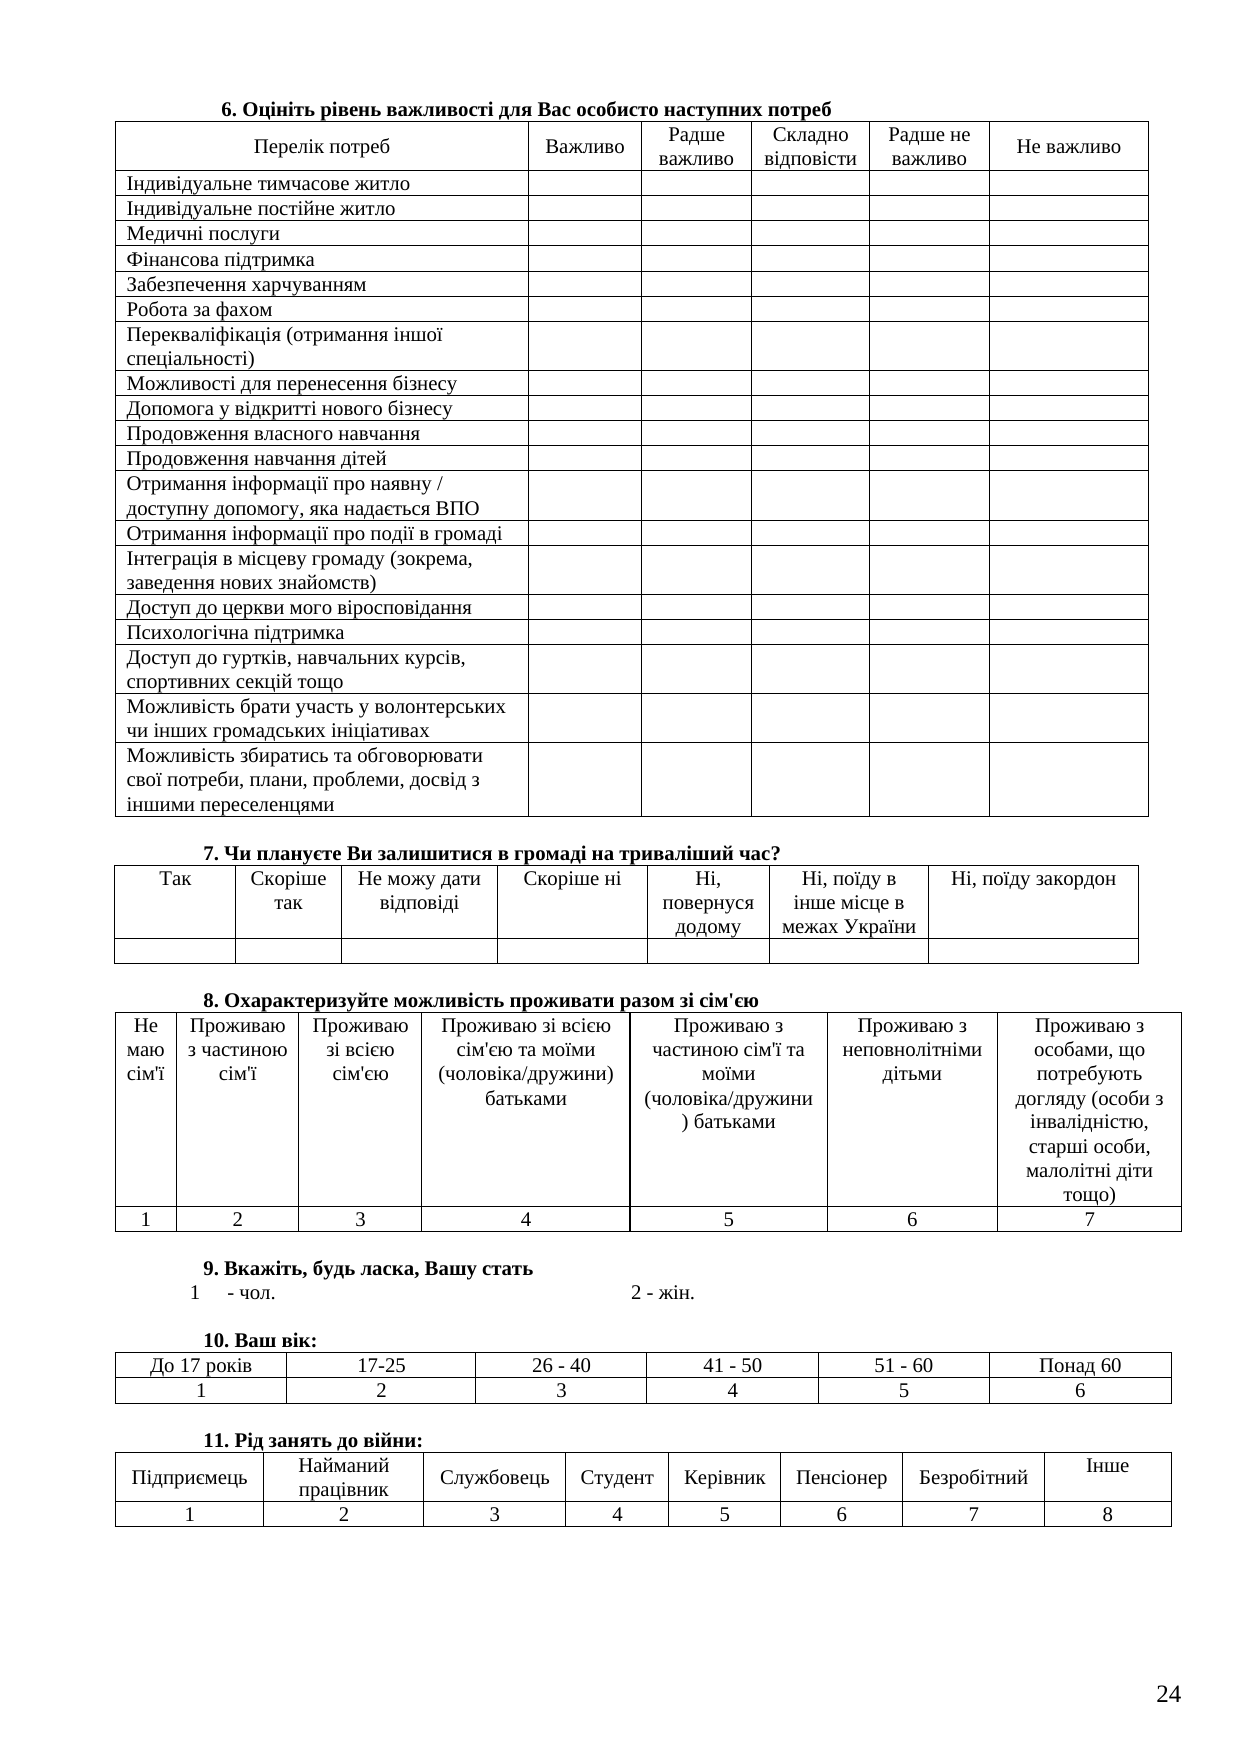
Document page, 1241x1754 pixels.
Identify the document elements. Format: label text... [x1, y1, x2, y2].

table_cell [870, 546, 989, 594]
table_header Пенсіонер [781, 1453, 902, 1501]
table_cell 1 [116, 1207, 176, 1231]
table_cell [642, 221, 751, 245]
table_cell [642, 171, 751, 195]
table_cell [990, 471, 1148, 519]
table_cell [870, 471, 989, 519]
table_cell 5 [631, 1207, 827, 1231]
table_header Ні, повернуся додому [648, 866, 769, 938]
table_cell [752, 620, 869, 644]
table_cell 1 [116, 1502, 263, 1526]
table_cell [642, 371, 751, 395]
table_cell [990, 743, 1148, 816]
table_header Безробітний [903, 1453, 1044, 1501]
table_cell [990, 196, 1148, 220]
table_cell 7 [903, 1502, 1044, 1526]
table_cell [990, 546, 1148, 594]
table_cell [870, 595, 989, 619]
table_cell [870, 521, 989, 544]
table_cell [870, 322, 989, 370]
table_cell [870, 620, 989, 644]
table_header Ні, поїду в інше місце в межах України [770, 866, 928, 938]
text 6. Оцініть рівень важливості для Вас особисто наступних потреб [203, 97, 1181, 121]
list - чол. 2 - жін. [189, 1280, 1181, 1304]
table_cell Отримання інформації про наявну / доступну допомогу, яка надається ВПО [116, 471, 528, 519]
table_header 41 - 50 [647, 1353, 818, 1377]
table_header Перелік потреб [116, 122, 528, 170]
table_cell 6 [990, 1378, 1171, 1402]
table_header Інше [1045, 1453, 1171, 1501]
table_header Так [115, 866, 235, 938]
table_cell 6 [828, 1207, 997, 1231]
table_cell [642, 246, 751, 271]
table_cell [752, 171, 869, 195]
table_cell [870, 272, 989, 296]
table_cell [752, 297, 869, 321]
table_cell [529, 246, 641, 271]
table_header Не маю сім'ї [116, 1013, 176, 1206]
table_cell [870, 694, 989, 742]
table_header Проживаю з частиною сім'ї та моїми (чоловіка/дружини) батьками [631, 1013, 827, 1206]
table_cell [752, 322, 869, 370]
table_header Скоріше так [236, 866, 341, 938]
table_cell 4 [422, 1207, 629, 1231]
table_cell [870, 421, 989, 445]
table_cell [990, 694, 1148, 742]
table_cell [870, 743, 989, 816]
table_cell [642, 521, 751, 544]
table_cell [752, 743, 869, 816]
table_cell Можливість збиратись та обговорювати свої потреби, плани, проблеми, досвід з іншими переселенцями [116, 743, 528, 816]
table_header Ні, поїду закордон [929, 866, 1138, 938]
table_header 17-25 [287, 1353, 475, 1377]
table_cell [529, 521, 641, 544]
text 11. Рід занять до війни: [203, 1427, 1181, 1452]
table_cell [990, 246, 1148, 271]
table_cell Продовження навчання дітей [116, 446, 528, 470]
table_cell [752, 471, 869, 519]
table_cell 3 [424, 1502, 565, 1526]
table_header Важливо [529, 122, 641, 170]
table_cell [529, 446, 641, 470]
table_cell 6 [781, 1502, 902, 1526]
table_cell [642, 620, 751, 644]
table_cell [342, 939, 497, 963]
table_cell [529, 371, 641, 395]
table_cell [990, 446, 1148, 470]
table_cell 2 [287, 1378, 475, 1402]
table_cell [648, 939, 769, 963]
table_header Не можу дати відповіді [342, 866, 497, 938]
table_cell Можливості для перенесення бізнесу [116, 371, 528, 395]
table_cell 8 [1045, 1502, 1171, 1526]
table_cell [990, 521, 1148, 544]
table_cell [752, 595, 869, 619]
table_cell [529, 322, 641, 370]
table_cell [642, 322, 751, 370]
table_cell 3 [299, 1207, 421, 1231]
table_cell 7 [998, 1207, 1181, 1231]
table_cell [870, 221, 989, 245]
table_header Проживаю зі всією сім'єю [299, 1013, 421, 1206]
table_cell [642, 297, 751, 321]
table_cell [642, 471, 751, 519]
table_cell Інтеграція в місцеву громаду (зокрема, заведення нових знайомств) [116, 546, 528, 594]
table_header Радше важливо [642, 122, 751, 170]
table_cell 4 [647, 1378, 818, 1402]
text 9. Вкажіть, будь ласка, Вашу стать [203, 1256, 1181, 1280]
table_cell [870, 371, 989, 395]
table_header Керівник [669, 1453, 780, 1501]
table_cell [990, 421, 1148, 445]
table_header Проживаю з особами, що потребують догляду (особи з інвалідністю, старші особи, малолітні діти тощо) [998, 1013, 1181, 1206]
table_cell Доступ до гуртків, навчальних курсів, спортивних секцій тощо [116, 645, 528, 693]
table_cell [529, 272, 641, 296]
table_cell [642, 595, 751, 619]
table_cell [870, 645, 989, 693]
table_cell [990, 620, 1148, 644]
table_cell [529, 171, 641, 195]
table_cell [752, 521, 869, 544]
table_cell Забезпечення харчуванням [116, 272, 528, 296]
table_cell [642, 446, 751, 470]
table_cell Допомога у відкритті нового бізнесу [116, 396, 528, 420]
table_cell [990, 371, 1148, 395]
table_header Не важливо [990, 122, 1148, 170]
table_cell [990, 272, 1148, 296]
table_cell [752, 694, 869, 742]
table_header Найманий працівник [264, 1453, 423, 1501]
table_cell [870, 246, 989, 271]
table_cell Фінансова підтримка [116, 246, 528, 271]
table_cell 5 [669, 1502, 780, 1526]
table_cell [990, 322, 1148, 370]
table_cell [870, 396, 989, 420]
text 10. Ваш вік: [203, 1328, 1181, 1352]
table_cell [642, 645, 751, 693]
table_cell Робота за фахом [116, 297, 528, 321]
table_cell 2 [264, 1502, 423, 1526]
table_header Проживаю з неповнолітніми дітьми [828, 1013, 997, 1206]
table_header 26 - 40 [476, 1353, 646, 1377]
table_cell 3 [476, 1378, 646, 1402]
table_cell 1 [116, 1378, 286, 1402]
table_header До 17 років [116, 1353, 286, 1377]
table_cell [529, 396, 641, 420]
table_cell [990, 221, 1148, 245]
table_header Проживаю з частиною сім'ї [177, 1013, 298, 1206]
table_header Підприємець [116, 1453, 263, 1501]
table_cell [529, 546, 641, 594]
table_cell [529, 221, 641, 245]
table_header Скоріше ні [498, 866, 647, 938]
table_cell [752, 645, 869, 693]
table_header Складно відповісти [752, 122, 869, 170]
table_cell [529, 471, 641, 519]
table_cell [529, 743, 641, 816]
table_header Радше не важливо [870, 122, 989, 170]
table_cell [642, 396, 751, 420]
table_cell 4 [566, 1502, 668, 1526]
table_header Студент [566, 1453, 668, 1501]
table_cell [870, 446, 989, 470]
table_cell [870, 196, 989, 220]
table_cell [929, 939, 1138, 963]
table_cell [752, 246, 869, 271]
table_cell [990, 297, 1148, 321]
table_cell [642, 272, 751, 296]
table_cell [642, 743, 751, 816]
table_cell [870, 297, 989, 321]
table_cell 5 [819, 1378, 989, 1402]
table_cell [990, 595, 1148, 619]
table_cell [752, 221, 869, 245]
table_cell 2 [177, 1207, 298, 1231]
table_cell [529, 421, 641, 445]
table_cell [990, 396, 1148, 420]
table_cell [752, 371, 869, 395]
table_cell [770, 939, 928, 963]
table_cell [642, 421, 751, 445]
table_cell [752, 272, 869, 296]
table_cell [529, 645, 641, 693]
table_cell [529, 595, 641, 619]
table_cell Перекваліфікація (отримання іншої спеціальності) [116, 322, 528, 370]
table_cell [752, 196, 869, 220]
table_cell [642, 196, 751, 220]
table_cell Продовження власного навчання [116, 421, 528, 445]
table_cell Психологічна підтримка [116, 620, 528, 644]
table_cell [529, 297, 641, 321]
table_cell [990, 645, 1148, 693]
table_cell [529, 620, 641, 644]
text 7. Чи плануєте Ви залишитися в громаді на триваліший час? [203, 841, 1181, 865]
table_cell [870, 171, 989, 195]
table_cell [498, 939, 647, 963]
table_cell Медичні послуги [116, 221, 528, 245]
table_header Проживаю зі всією сім'єю та моїми (чоловіка/дружини) батьками [422, 1013, 629, 1206]
table_cell [236, 939, 341, 963]
table_cell [752, 421, 869, 445]
table_header Службовець [424, 1453, 565, 1501]
table_cell Індивідуальне тимчасове житло [116, 171, 528, 195]
table_cell [752, 446, 869, 470]
table_cell [529, 694, 641, 742]
table_cell Можливість брати участь у волонтерських чи інших громадських ініціативах [116, 694, 528, 742]
table_cell [752, 546, 869, 594]
table_cell [529, 196, 641, 220]
table_cell [752, 396, 869, 420]
table_cell [115, 939, 235, 963]
table_cell [642, 546, 751, 594]
table_cell [990, 171, 1148, 195]
table_cell Отримання інформації про події в громаді [116, 521, 528, 544]
table_header 51 - 60 [819, 1353, 989, 1377]
table_cell Доступ до церкви мого віросповідання [116, 595, 528, 619]
table_cell [642, 694, 751, 742]
table_cell Індивідуальне постійне житло [116, 196, 528, 220]
table_header Понад 60 [990, 1353, 1171, 1377]
text 8. Охарактеризуйте можливість проживати разом зі сім'єю [203, 988, 1181, 1012]
